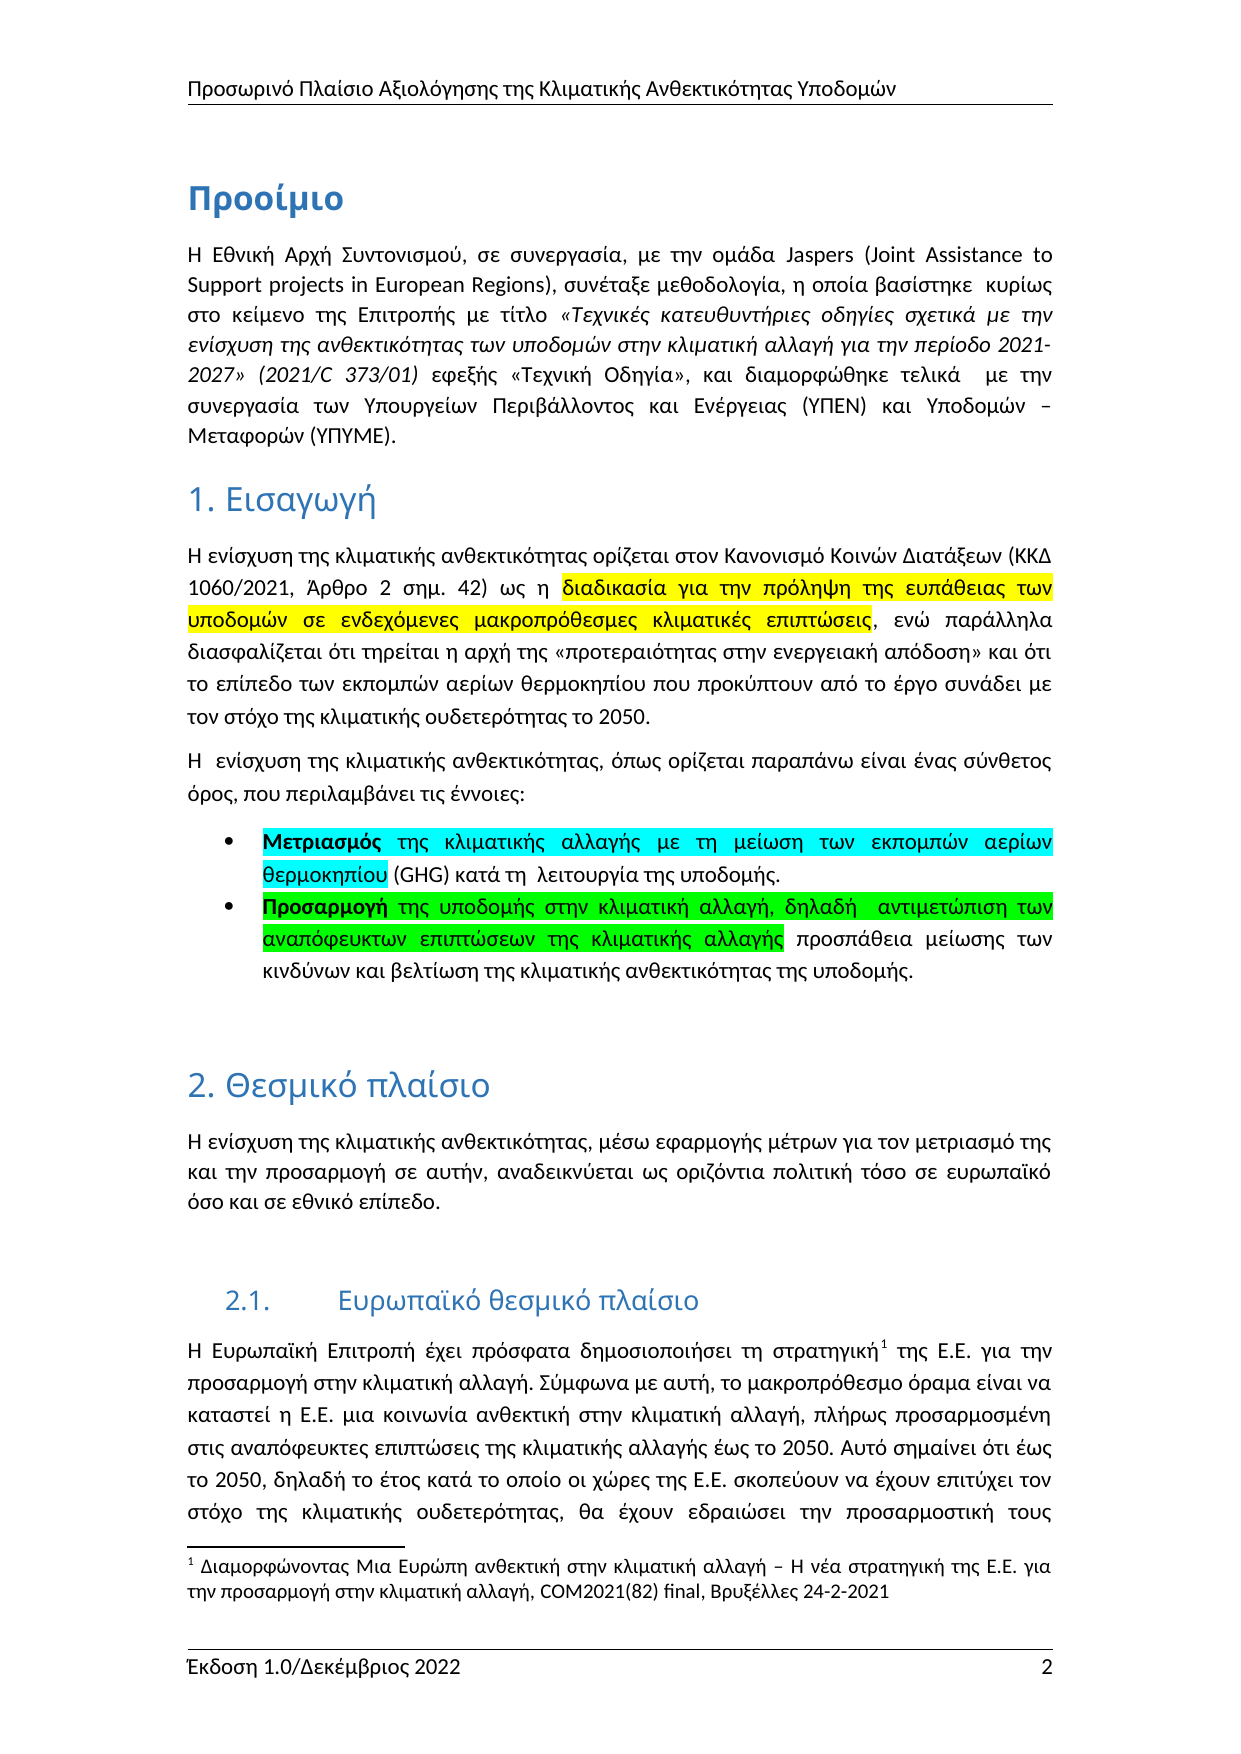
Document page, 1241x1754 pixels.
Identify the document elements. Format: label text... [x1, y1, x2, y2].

subtitle Προοίμιο [187, 175, 1053, 220]
list Προσαρμογή της υποδομής στην κλιματική αλλαγή, δηλαδή αντιμετώπιση των αναπόφευκτων επιπτώσεων της κλιματικής αλλαγής προσπάθεια μείωσης των κινδύνων και βελτίωση της κλιματικής ανθεκτικότητας της υποδομής. [225, 892, 1053, 984]
subtitle Θεσμικό πλαίσιο [187, 1062, 1053, 1108]
subtitle Εισαγωγή [187, 476, 1053, 522]
text H Εθνική Αρχή Συντονισμού, σε συνεργασία, με την ομάδα Jaspers (Joint Assistance to Support projects in European Regions), συνέταξε μεθοδολογία, η οποία βασίστηκε κυρίως στο κείμενο της Επιτροπής με τίτλο «Τεχνικές κατευθυντήριες οδηγίες σχετικά με την ενίσχυση της ανθεκτικότητας των υποδομών στην κλιματική αλλαγή για την περίοδο 2021-2027» (2021/C 373/01) εφεξής «Τεχνική Οδηγία», και διαμορφώθηκε τελικά με την συνεργασία των Υπουργείων Περιβάλλοντος και Ενέργειας (ΥΠΕΝ) και Υποδομών –Μεταφορών (ΥΠΥΜΕ). [187, 240, 1053, 449]
subtitle Ευρωπαϊκό θεσμικό πλαίσιο [225, 1281, 1053, 1318]
list Μετριασμός της κλιματικής αλλαγής με τη μείωση των εκπομπών αερίων θερμοκηπίου (GHG) κατά τη λειτουργία της υποδομής. [225, 827, 1053, 888]
text Η ενίσχυση της κλιματικής ανθεκτικότητας ορίζεται στον Κανονισμό Κοινών Διατάξεων (ΚΚΔ 1060/2021, Άρθρο 2 σημ. 42) ως η διαδικασία για την πρόληψη της ευπάθειας των υποδομών σε ενδεχόμενες μακροπρόθεσμες κλιματικές επιπτώσεις, ενώ παράλληλα διασφαλίζεται ότι τηρείται η αρχή της «προτεραιότητας στην ενεργειακή απόδοση» και ότι το επίπεδο των εκπομπών αερίων θερμοκηπίου που προκύπτουν από το έργο συνάδει με τον στόχο της κλιματικής ουδετερότητας το 2050. [187, 541, 1053, 730]
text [187, 1336, 1053, 1525]
text Η ενίσχυση της κλιματικής ανθεκτικότητας, όπως ορίζεται παραπάνω είναι ένας σύνθετος όρος, που περιλαμβάνει τις έννοιες: [187, 746, 1053, 807]
text Η ενίσχυση της κλιματικής ανθεκτικότητας, μέσω εφαρμογής μέτρων για τον μετριασμό της και την προσαρμογή σε αυτήν, αναδεικνύεται ως οριζόντια πολιτική τόσο σε ευρωπαϊκό όσο και σε εθνικό επίπεδο. [187, 1127, 1053, 1215]
